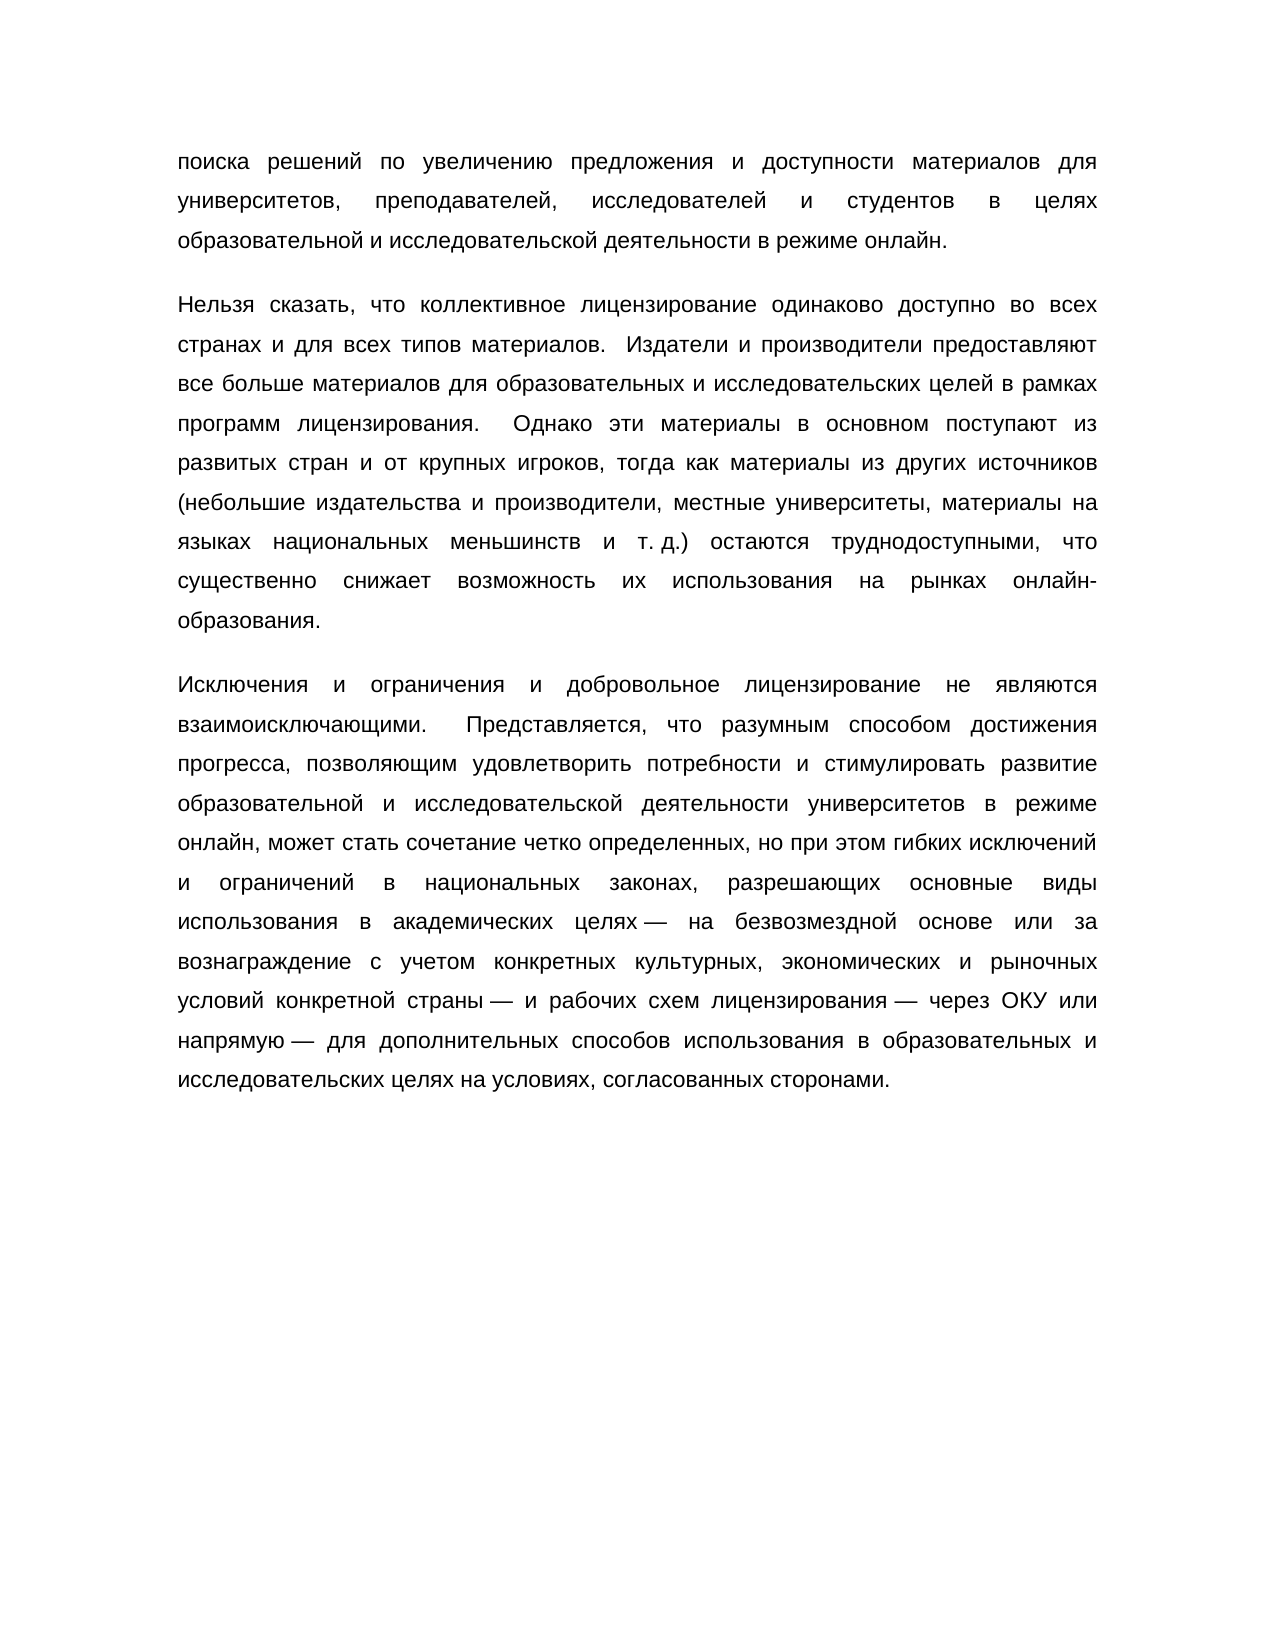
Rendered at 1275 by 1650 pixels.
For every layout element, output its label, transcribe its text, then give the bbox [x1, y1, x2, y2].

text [177, 148, 1098, 253]
text Исключения и ограничения и добровольное лицензирование не являются взаимоисключающими. Представляется, что разумным способом достижения прогресса, позволяющим удовлетворить потребности и стимулировать развитие образовательной и исследовательской деятельности университетов в режиме онлайн, может стать сочетание четко определенных, но при этом гибких исключений и ограничений в национальных законах, разрешающих основные виды использования в академических целях — на безвозмездной основе или за вознаграждение с учетом конкретных культурных, экономических и рыночных условий конкретной страны — и рабочих схем лицензирования — через ОКУ или напрямую — для дополнительных способов использования в образовательных и исследовательских целях на условиях, согласованных сторонами. [177, 671, 1098, 1092]
text Нельзя сказать, что коллективное лицензирование одинаково доступно во всех странах и для всех типов материалов. Издатели и производители предоставляют все больше материалов для образовательных и исследовательских целей в рамках программ лицензирования. Однако эти материалы в основном поступают из развитых стран и от крупных игроков, тогда как материалы из других источников (небольшие издательства и производители, местные университеты, материалы на языках национальных меньшинств и т. д.) остаются труднодоступными, что существенно снижает возможность их использования на рынках онлайн-образования. [177, 291, 1098, 633]
